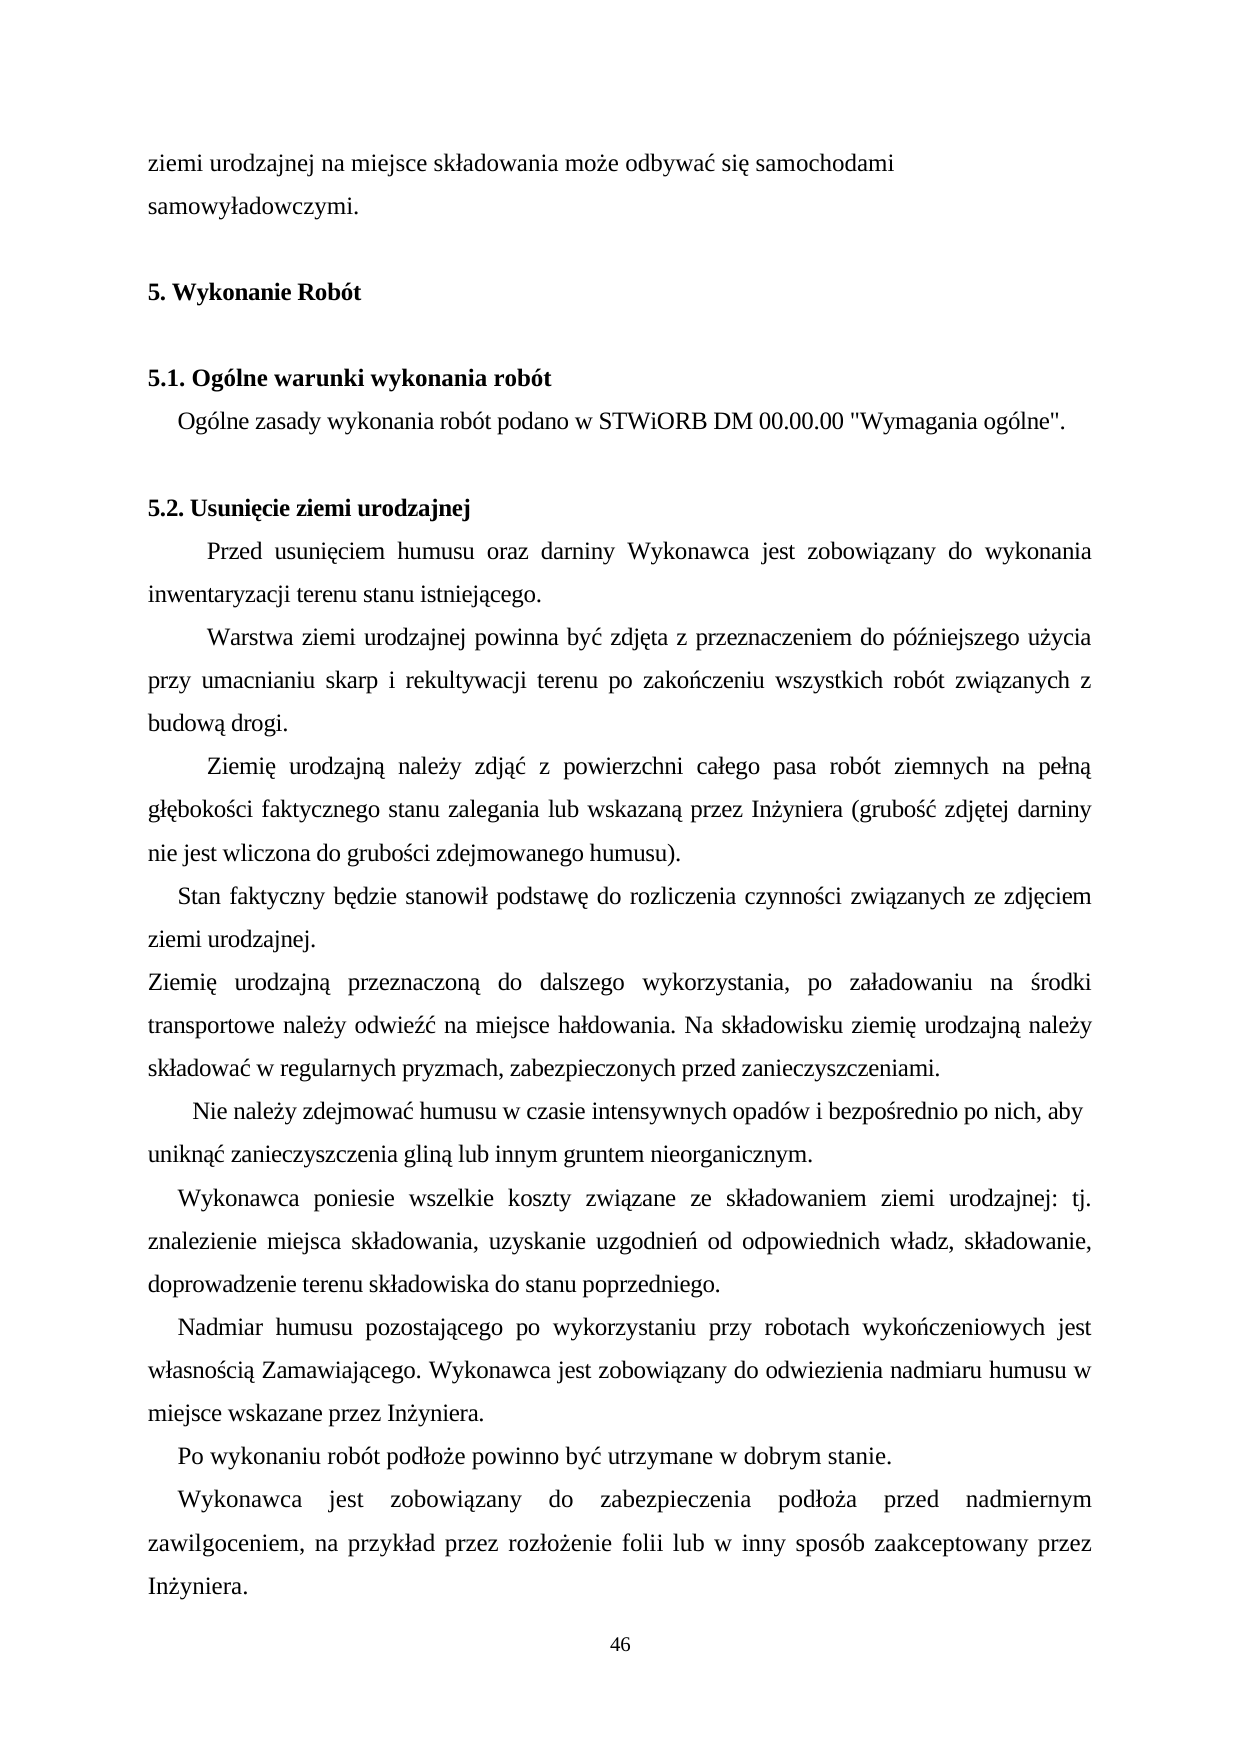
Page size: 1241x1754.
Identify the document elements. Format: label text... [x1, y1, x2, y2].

text Wykonawca poniesie wszelkie koszty związane ze składowaniem ziemi urodzajnej: tj. znalezienie miejsca składowania, uzyskanie uzgodnień od odpowiednich władz, składowanie, doprowadzenie terenu składowiska do stanu poprzedniego. [148, 1183, 1093, 1298]
text Przed usunięciem humusu oraz darniny Wykonawca jest zobowiązany do wykonania inwentaryzacji terenu stanu istniejącego. [148, 536, 1093, 608]
text 5.2. Usunięcie ziemi urodzajnej [148, 493, 1093, 521]
text Ziemię urodzajną przeznaczoną do dalszego wykorzystania, po załadowaniu na środki transportowe należy odwieźć na miejsce hałdowania. Na składowisku ziemię urodzajną należy składować w regularnych pryzmach, zabezpieczonych przed zanieczyszczeniami. [148, 967, 1093, 1082]
text Nadmiar humusu pozostającego po wykorzystaniu przy robotach wykończeniowych jest własnością Zamawiającego. Wykonawca jest zobowiązany do odwiezienia nadmiaru humusu w miejsce wskazane przez Inżyniera. [148, 1312, 1093, 1427]
text 5. Wykonanie Robót [148, 277, 1093, 306]
text Ziemię urodzajną należy zdjąć z powierzchni całego pasa robót ziemnych na pełną głębokości faktycznego stanu zalegania lub wskazaną przez Inżyniera (grubość zdjętej darniny nie jest wliczona do grubości zdejmowanego humusu). [148, 751, 1093, 866]
text Po wykonaniu robót podłoże powinno być utrzymane w dobrym stanie. [148, 1441, 1093, 1470]
text Stan faktyczny będzie stanowił podstawę do rozliczenia czynności związanych ze zdjęciem ziemi urodzajnej. [148, 881, 1093, 953]
text Warstwa ziemi urodzajnej powinna być zdjęta z przeznaczeniem do późniejszego użycia przy umacnianiu skarp i rekultywacji terenu po zakończeniu wszystkich robót związanych z budową drogi. [148, 622, 1093, 737]
text Nie należy zdejmować humusu w czasie intensywnych opadów i bezpośrednio po nich, aby uniknąć zanieczyszczenia gliną lub innym gruntem nieorganicznym. [148, 1096, 1093, 1168]
text 5.1. Ogólne warunki wykonania robót [148, 363, 1093, 392]
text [148, 148, 1093, 219]
text Ogólne zasady wykonania robót podano w STWiORB DM 00.00.00 "Wymagania ogólne". [148, 406, 1093, 435]
text Wykonawca jest zobowiązany do zabezpieczenia podłoża przed nadmiernym zawilgoceniem, na przykład przez rozłożenie folii lub w inny sposób zaakceptowany przez Inżyniera. [148, 1484, 1093, 1599]
